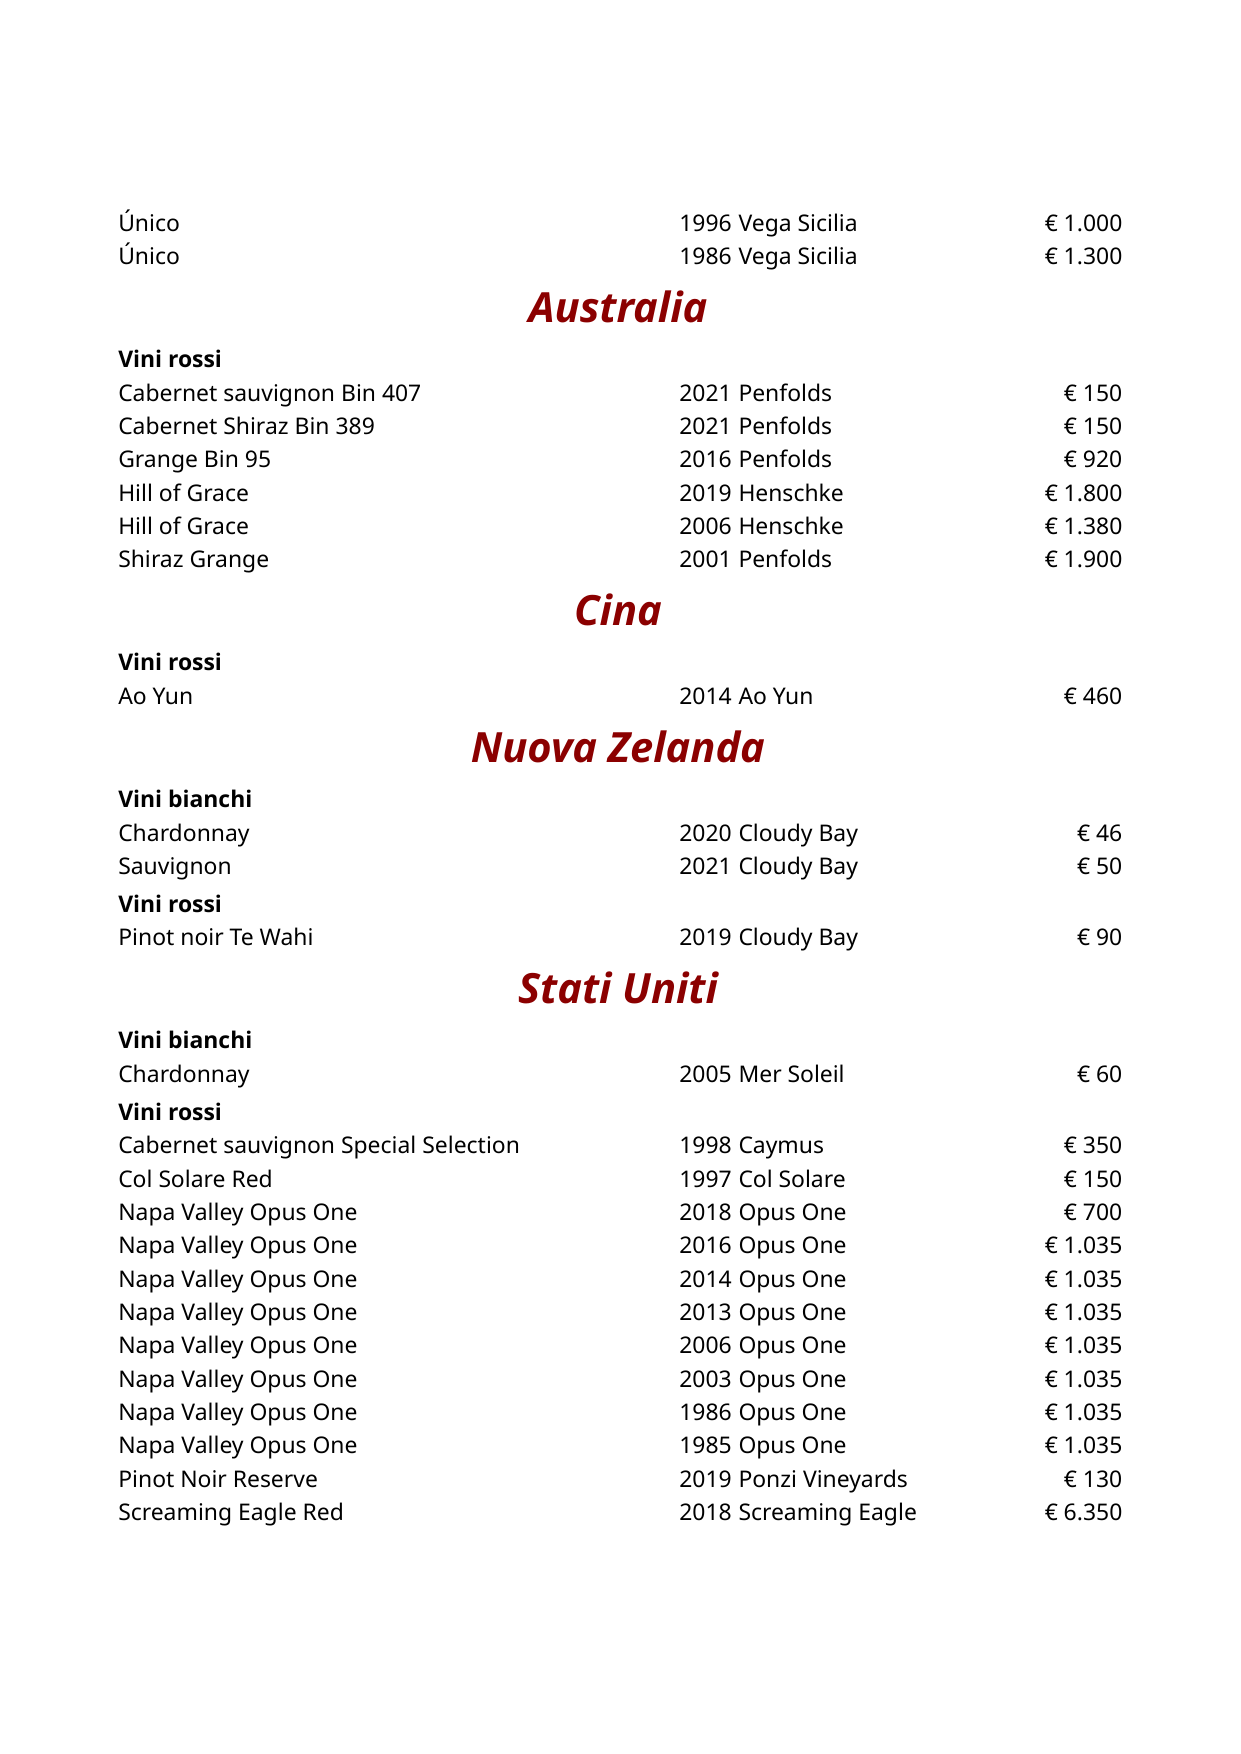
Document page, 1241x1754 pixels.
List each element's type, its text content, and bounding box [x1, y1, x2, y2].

table_header € 350 [1034, 1129, 1122, 1163]
table_header 2020 [679, 817, 738, 850]
table_cell € 1.035 [1034, 1229, 1122, 1263]
table_cell € 1.300 [1034, 240, 1122, 273]
table_cell Opus One [738, 1329, 1033, 1363]
table_header € 90 [1034, 921, 1122, 955]
table_cell Vega Sicilia [738, 207, 1033, 240]
table_header Pinot noir Te Wahi [118, 921, 679, 955]
table_cell 2016 [679, 1229, 738, 1263]
table_cell Cabernet Shiraz Bin 389 [118, 410, 679, 443]
text Vini rossi [118, 888, 1122, 919]
table_cell Opus One [738, 1396, 1033, 1429]
table_cell Pinot Noir Reserve [118, 1463, 679, 1496]
table_cell € 6.350 [1034, 1496, 1122, 1529]
table_header 1998 [679, 1129, 738, 1163]
text Vini rossi [118, 343, 1122, 374]
table_cell € 1.035 [1034, 1296, 1122, 1329]
table_cell 2013 [679, 1296, 738, 1329]
table_cell Ponzi Vineyards [738, 1463, 1033, 1496]
table_cell € 1.380 [1034, 510, 1122, 543]
table_cell 2003 [679, 1363, 738, 1396]
text Vini bianchi [118, 1024, 1122, 1056]
table_cell Sauvignon [118, 850, 679, 883]
text Vini rossi [118, 646, 1122, 678]
text Cina [118, 581, 1122, 638]
table_cell € 1.000 [1034, 207, 1122, 240]
table_cell Col Solare Red [118, 1163, 679, 1196]
table_header Chardonnay [118, 1058, 679, 1091]
table_cell Opus One [738, 1429, 1033, 1463]
table_cell 2018 [679, 1196, 738, 1229]
table_cell Napa Valley Opus One [118, 1363, 679, 1396]
table_cell Opus One [738, 1196, 1033, 1229]
table_cell 2019 [679, 477, 738, 510]
table_cell Penfolds [738, 444, 1033, 477]
table_header Caymus [738, 1129, 1033, 1163]
table_cell 1986 [679, 1396, 738, 1429]
table_cell Screaming Eagle [738, 1496, 1033, 1529]
table_cell 1986 [679, 240, 738, 273]
table_cell 1996 [679, 207, 738, 240]
table_header € 460 [1034, 680, 1122, 713]
table_header Cabernet sauvignon Special Selection [118, 1129, 679, 1163]
table_header Ao Yun [738, 680, 1033, 713]
table_header Cloudy Bay [738, 921, 1033, 955]
table_cell € 1.035 [1034, 1329, 1122, 1363]
table_cell € 150 [1034, 410, 1122, 443]
table_cell Hill of Grace [118, 510, 679, 543]
table_header € 46 [1034, 817, 1122, 850]
table_header € 60 [1034, 1058, 1122, 1091]
table_header Chardonnay [118, 817, 679, 850]
table_cell Henschke [738, 510, 1033, 543]
table_cell 2001 [679, 544, 738, 577]
table_cell Penfolds [738, 544, 1033, 577]
table_cell Único [118, 207, 679, 240]
table_cell € 130 [1034, 1463, 1122, 1496]
table_cell Hill of Grace [118, 477, 679, 510]
table_cell Penfolds [738, 410, 1033, 443]
table_cell 1997 [679, 1163, 738, 1196]
text Australia [118, 278, 1122, 334]
table_cell Screaming Eagle Red [118, 1496, 679, 1529]
table_cell € 920 [1034, 444, 1122, 477]
table_cell Grange Bin 95 [118, 444, 679, 477]
table_header Penfolds [738, 377, 1033, 410]
text Vini rossi [118, 1096, 1122, 1127]
table_cell 2021 [679, 410, 738, 443]
table_cell € 150 [1034, 1163, 1122, 1196]
table_cell Napa Valley Opus One [118, 1396, 679, 1429]
table_cell Napa Valley Opus One [118, 1429, 679, 1463]
text Vini bianchi [118, 783, 1122, 814]
table_cell Cloudy Bay [738, 850, 1033, 883]
table_cell Henschke [738, 477, 1033, 510]
table_header Cloudy Bay [738, 817, 1033, 850]
table_cell Opus One [738, 1296, 1033, 1329]
table_cell 2016 [679, 444, 738, 477]
table_cell Napa Valley Opus One [118, 1296, 679, 1329]
table_cell 2006 [679, 1329, 738, 1363]
table_cell 2014 [679, 1263, 738, 1296]
table_header 2021 [679, 377, 738, 410]
table_cell € 700 [1034, 1196, 1122, 1229]
table_cell Opus One [738, 1263, 1033, 1296]
table_cell € 1.035 [1034, 1429, 1122, 1463]
table_cell 2019 [679, 1463, 738, 1496]
table_header Cabernet sauvignon Bin 407 [118, 377, 679, 410]
table_cell 2006 [679, 510, 738, 543]
table_cell Único [118, 240, 679, 273]
table_header 2019 [679, 921, 738, 955]
table_cell € 1.800 [1034, 477, 1122, 510]
table_cell € 1.035 [1034, 1363, 1122, 1396]
table_cell Opus One [738, 1363, 1033, 1396]
table_cell 1985 [679, 1429, 738, 1463]
table_header € 150 [1034, 377, 1122, 410]
text Nuova Zelanda [118, 718, 1122, 774]
table_cell Col Solare [738, 1163, 1033, 1196]
table_cell € 1.900 [1034, 544, 1122, 577]
table_cell Napa Valley Opus One [118, 1229, 679, 1263]
table_header 2014 [679, 680, 738, 713]
table_header Mer Soleil [738, 1058, 1033, 1091]
table_cell 2018 [679, 1496, 738, 1529]
table_cell Shiraz Grange [118, 544, 679, 577]
table_header 2005 [679, 1058, 738, 1091]
table_cell Vega Sicilia [738, 240, 1033, 273]
table_cell Napa Valley Opus One [118, 1196, 679, 1229]
table_header Ao Yun [118, 680, 679, 713]
table_cell € 50 [1034, 850, 1122, 883]
table_cell € 1.035 [1034, 1263, 1122, 1296]
table_cell Napa Valley Opus One [118, 1263, 679, 1296]
text Stati Uniti [118, 959, 1122, 1016]
table_cell € 1.035 [1034, 1396, 1122, 1429]
table_cell Napa Valley Opus One [118, 1329, 679, 1363]
table_cell 2021 [679, 850, 738, 883]
table_cell Opus One [738, 1229, 1033, 1263]
